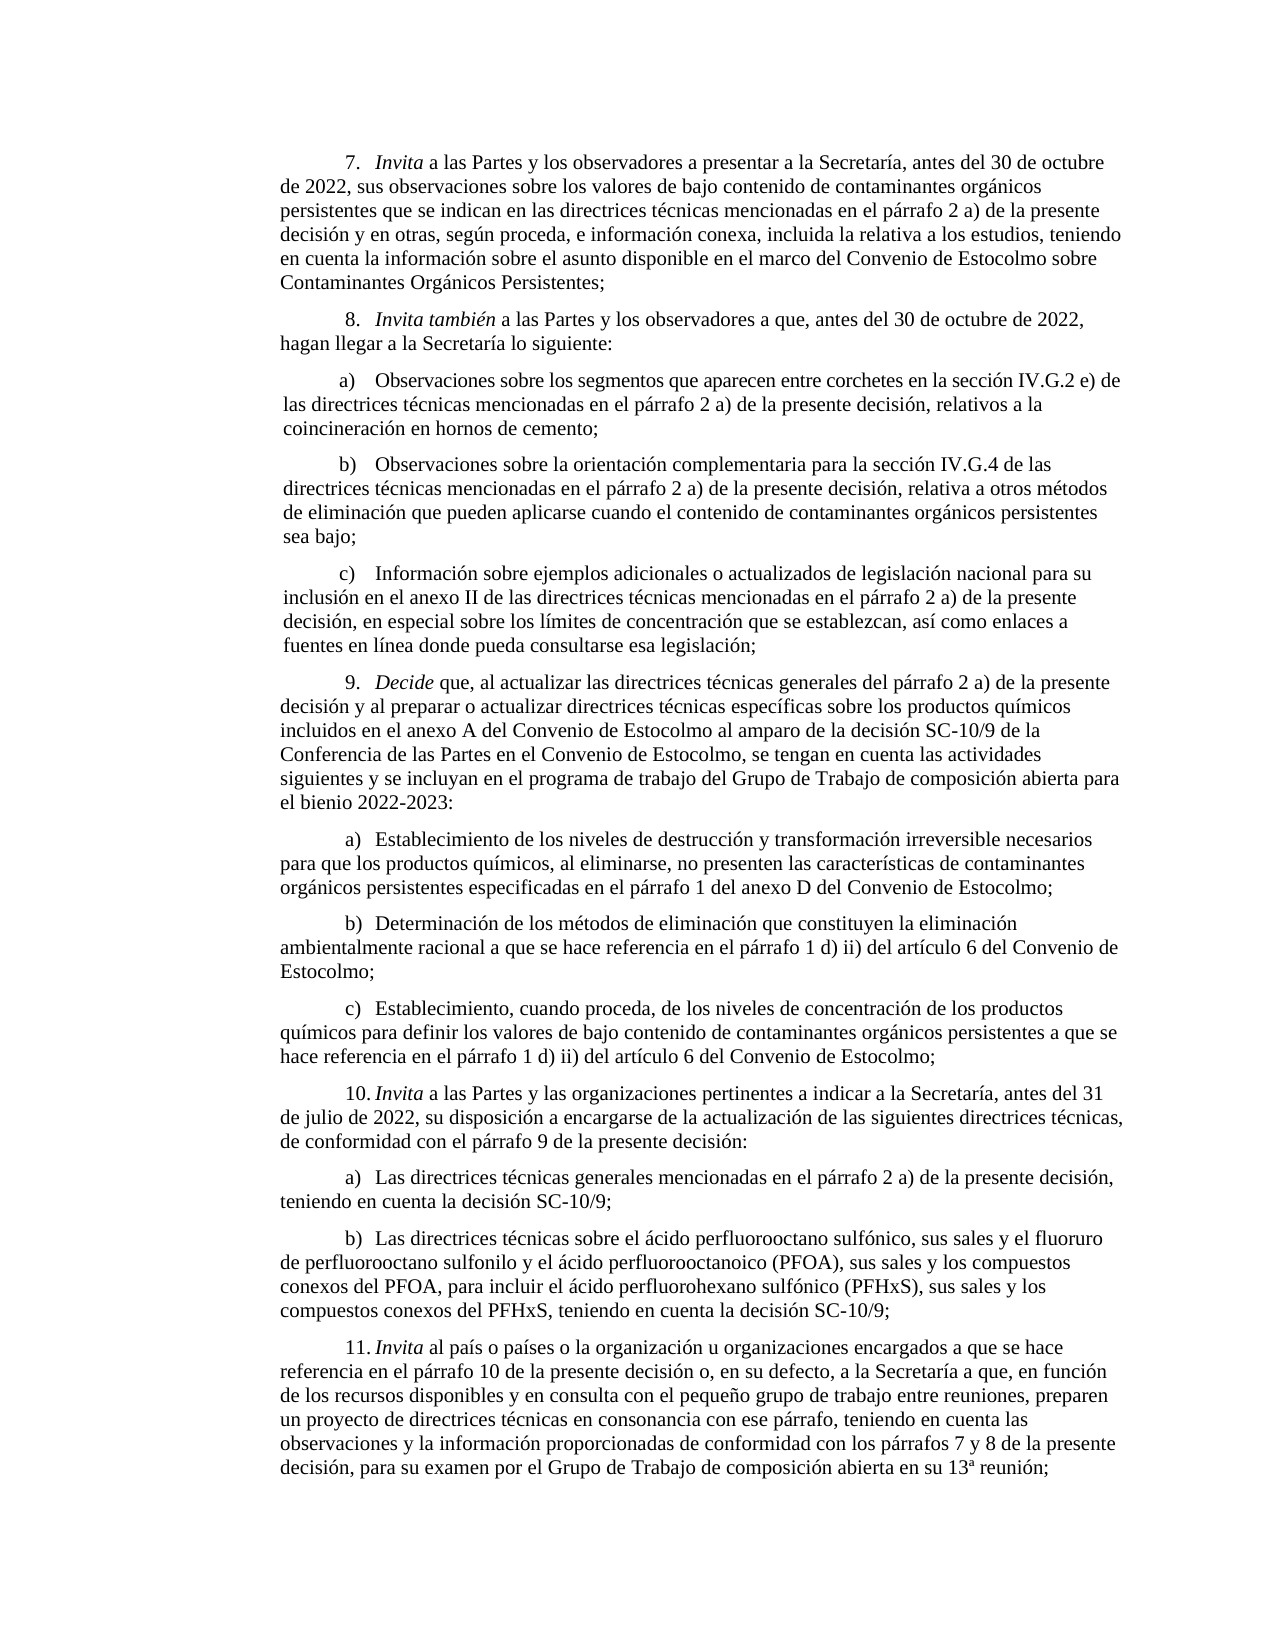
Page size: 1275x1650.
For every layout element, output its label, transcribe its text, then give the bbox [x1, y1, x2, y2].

list Observaciones sobre la orientación complementaria para la sección IV.G.4 de las directrices técnicas mencionadas en el párrafo 2 a) de la presente decisión, relativa a otros métodos de eliminación que pueden aplicarse cuando el contenido de contaminantes orgánicos persistentes sea bajo; [283, 452, 1125, 548]
list Invita a las Partes y los observadores a presentar a la Secretaría, antes del 30 de octubre de 2022, sus observaciones sobre los valores de bajo contenido de contaminantes orgánicos persistentes que se indican en las directrices técnicas mencionadas en el párrafo 2 a) de la presente decisión y en otras, según proceda, e información conexa, incluida la relativa a los estudios, teniendo en cuenta la información sobre el asunto disponible en el marco del Convenio de Estocolmo sobre Contaminantes Orgánicos Persistentes; [280, 150, 1125, 294]
list Invita también a las Partes y los observadores a que, antes del 30 de octubre de 2022, hagan llegar a la Secretaría lo siguiente: [280, 307, 1125, 355]
list Establecimiento, cuando proceda, de los niveles de concentración de los productos químicos para definir los valores de bajo contenido de contaminantes orgánicos persistentes a que se hace referencia en el párrafo 1 d) ii) del artículo 6 del Convenio de Estocolmo; [280, 996, 1125, 1068]
list Información sobre ejemplos adicionales o actualizados de legislación nacional para su inclusión en el anexo II de las directrices técnicas mencionadas en el párrafo 2 a) de la presente decisión, en especial sobre los límites de concentración que se establezcan, así como enlaces a fuentes en línea donde pueda consultarse esa legislación; [283, 561, 1125, 657]
list Las directrices técnicas sobre el ácido perfluorooctano sulfónico, sus sales y el fluoruro de perfluorooctano sulfonilo y el ácido perfluorooctanoico (PFOA), sus sales y los compuestos conexos del PFOA, para incluir el ácido perfluorohexano sulfónico (PFHxS), sus sales y los compuestos conexos del PFHxS, teniendo en cuenta la decisión SC-10/9; [280, 1226, 1125, 1322]
list Observaciones sobre los segmentos que aparecen entre corchetes en la sección IV.G.2 e) de las directrices técnicas mencionadas en el párrafo 2 a) de la presente decisión, relativos a la coincineración en hornos de cemento; [283, 367, 1125, 440]
list Las directrices técnicas generales mencionadas en el párrafo 2 a) de la presente decisión, teniendo en cuenta la decisión SC-10/9; [280, 1165, 1125, 1213]
list Determinación de los métodos de eliminación que constituyen la eliminación ambientalmente racional a que se hace referencia en el párrafo 1 d) ii) del artículo 6 del Convenio de Estocolmo; [280, 911, 1125, 983]
list Invita a las Partes y las organizaciones pertinentes a indicar a la Secretaría, antes del 31 de julio de 2022, su disposición a encargarse de la actualización de las siguientes directrices técnicas, de conformidad con el párrafo 9 de la presente decisión: [280, 1081, 1125, 1153]
list Invita al país o países o la organización u organizaciones encargados a que se hace referencia en el párrafo 10 de la presente decisión o, en su defecto, a la Secretaría a que, en función de los recursos disponibles y en consulta con el pequeño grupo de trabajo entre reuniones, preparen un proyecto de directrices técnicas en consonancia con ese párrafo, teniendo en cuenta las observaciones y la información proporcionadas de conformidad con los párrafos 7 y 8 de la presente decisión, para su examen por el Grupo de Trabajo de composición abierta en su 13ª reunión; [280, 1335, 1125, 1479]
list Establecimiento de los niveles de destrucción y transformación irreversible necesarios para que los productos químicos, al eliminarse, no presenten las características de contaminantes orgánicos persistentes especificadas en el párrafo 1 del anexo D del Convenio de Estocolmo; [280, 827, 1125, 899]
list Decide que, al actualizar las directrices técnicas generales del párrafo 2 a) de la presente decisión y al preparar o actualizar directrices técnicas específicas sobre los productos químicos incluidos en el anexo A del Convenio de Estocolmo al amparo de la decisión SC-10/9 de la Conferencia de las Partes en el Convenio de Estocolmo, se tengan en cuenta las actividades siguientes y se incluyan en el programa de trabajo del Grupo de Trabajo de composición abierta para el bienio 2022-2023: [280, 670, 1125, 814]
